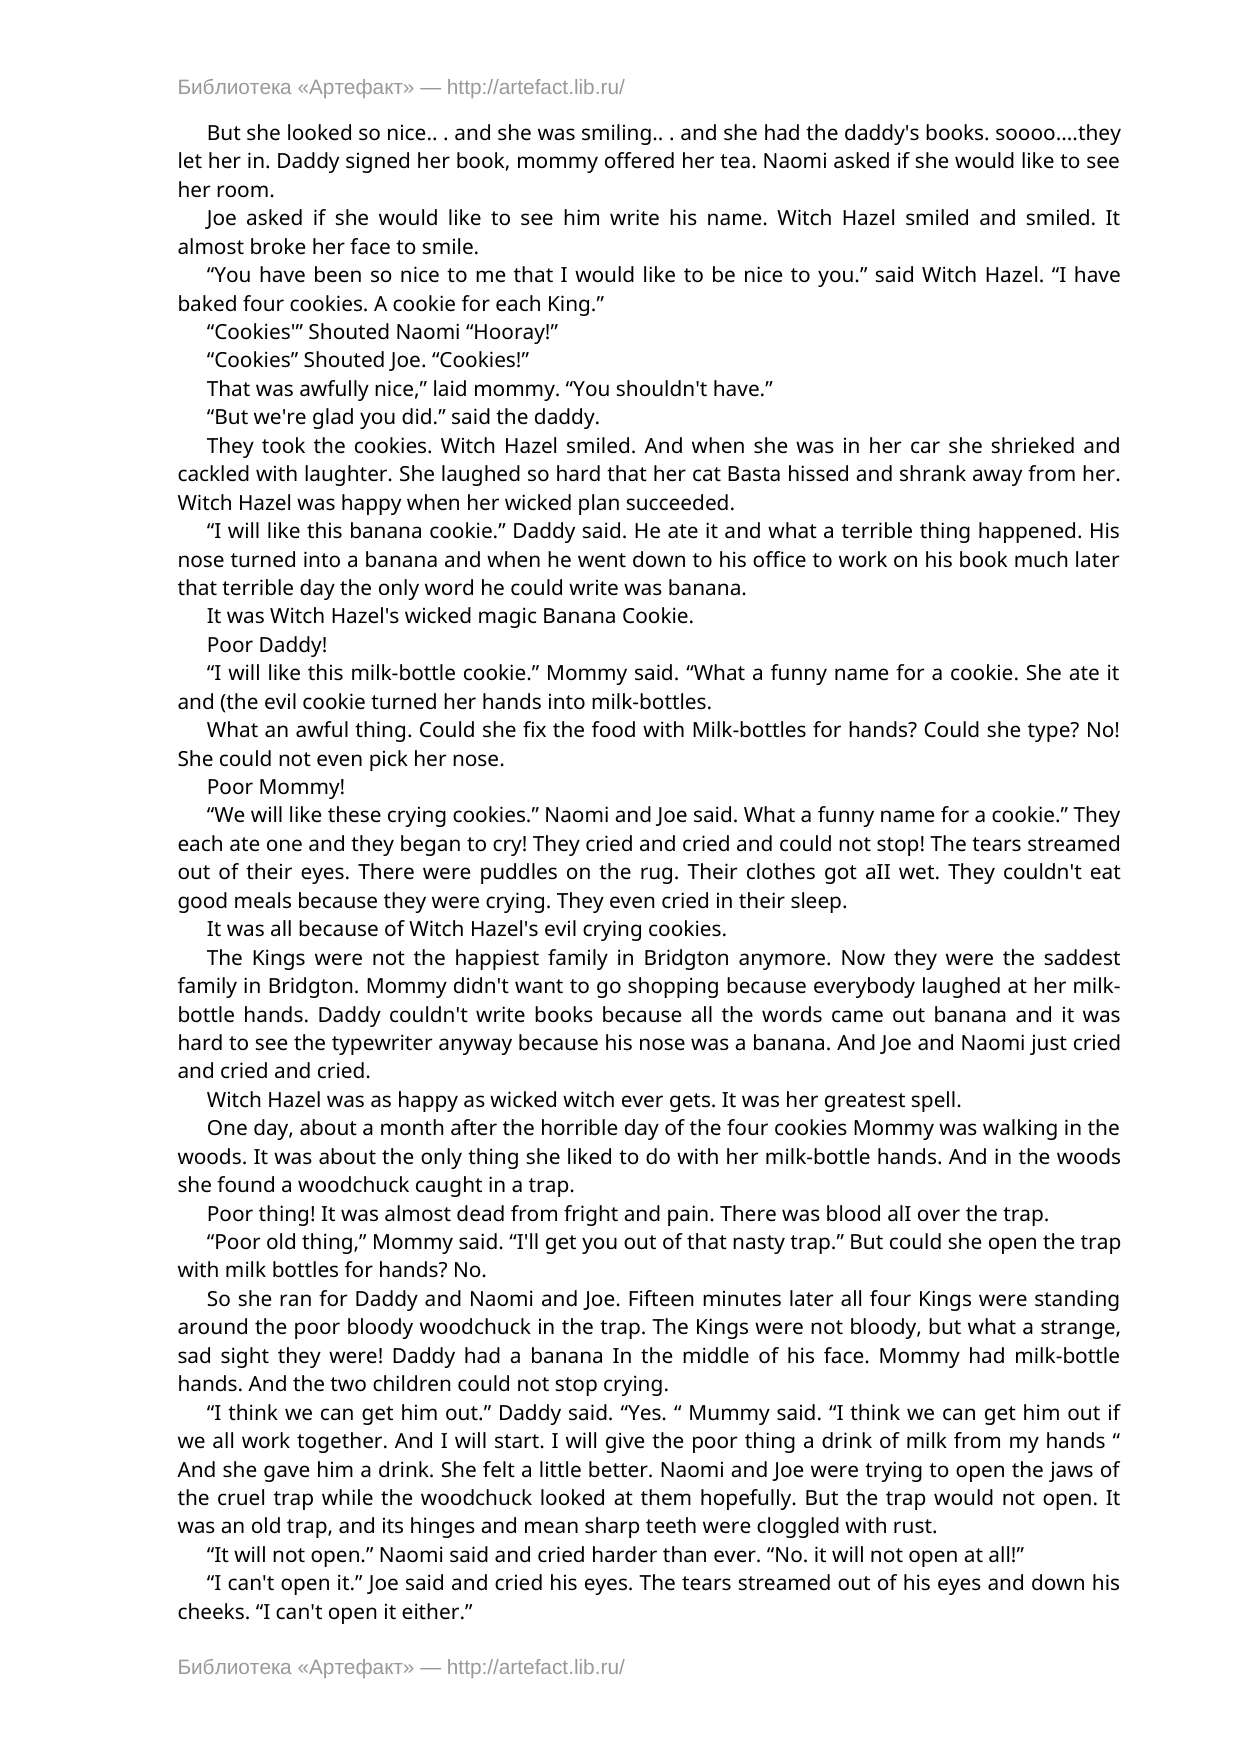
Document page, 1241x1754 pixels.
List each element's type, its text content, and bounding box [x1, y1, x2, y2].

text Poor Daddy! [177, 630, 1122, 658]
text “I will like this banana cookie.” Daddy said. He ate it and what a terrible thing happened. His nose turned into a banana and when he went down to his office to work on his book much later that terrible day the only word he could write was banana. [177, 516, 1122, 602]
text “Poor old thing,” Mommy said. “I'll get you out of that nasty trap.” But could she open the trap with milk bottles for hands? No. [177, 1227, 1122, 1284]
text But she looked so nice.. . and she was smiling.. . and she had the daddy's books. soooo....they let her in. Daddy signed her book, mommy offered her tea. Naomi asked if she would like to see her room. [177, 118, 1122, 203]
text They took the cookies. Witch Hazel smiled. And when she was in her car she shrieked and cackled with laughter. She laughed so hard that her cat Basta hissed and shrank away from her. Witch Hazel was happy when her wicked plan succeeded. [177, 431, 1122, 516]
text It was all because of Witch Hazel's evil crying cookies. [177, 914, 1122, 943]
text “We will like these crying cookies.” Naomi and Joe said. What a funny name for a cookie.” They each ate one and they began to cry! They cried and cried and could not stop! The tears streamed out of their eyes. There were puddles on the rug. Their clothes got aII wet. They couldn't eat good meals because they were crying. They even cried in their sleep. [177, 801, 1122, 914]
text Poor Mommy! [177, 772, 1122, 801]
text “I will like this milk-bottle cookie.” Mommy said. “What a funny name for a cookie. She ate it and (the evil cookie turned her hands into milk-bottles. [177, 658, 1122, 715]
text “Cookies'” Shouted Naomi “Hooray!” [177, 317, 1122, 346]
text Witch Hazel was as happy as wicked witch ever gets. It was her greatest spell. [177, 1085, 1122, 1113]
text “I can't open it.” Joe said and cried his eyes. The tears streamed out of his eyes and down his cheeks. “I can't open it either.” [177, 1568, 1122, 1625]
text “You have been so nice to me that I would like to be nice to you.” said Witch Hazel. “I have baked four cookies. A cookie for each King.” [177, 260, 1122, 317]
text “It will not open.” Naomi said and cried harder than ever. “No. it will not open at all!” [177, 1540, 1122, 1568]
text Poor thing! It was almost dead from fright and pain. There was blood alI over the trap. [177, 1199, 1122, 1227]
text That was awfully nice,” laid mommy. “You shouldn't have.” [177, 374, 1122, 402]
text It was Witch Hazel's wicked magic Banana Cookie. [177, 602, 1122, 630]
text “Cookies” Shouted Joe. “Cookies!” [177, 346, 1122, 374]
text One day, about a month after the horrible day of the four cookies Mommy was walking in the woods. It was about the only thing she liked to do with her milk-bottle hands. And in the woods she found a woodchuck caught in a trap. [177, 1113, 1122, 1199]
text The Kings were not the happiest family in Bridgton anymore. Now they were the saddest family in Bridgton. Mommy didn't want to go shopping because everybody laughed at her milk-bottle hands. Daddy couldn't write books because all the words came out banana and it was hard to see the typewriter anyway because his nose was a banana. And Joe and Naomi just cried and cried and cried. [177, 943, 1122, 1085]
text What an awful thing. Could she fix the food with Milk-bottles for hands? Could she type? No! She could not even pick her nose. [177, 715, 1122, 772]
text “But we're glad you did.” said the daddy. [177, 402, 1122, 431]
text “I think we can get him out.” Daddy said. “Yes. “ Mummy said. “I think we can get him out if we all work together. And I will start. I will give the poor thing a drink of milk from my hands “ And she gave him a drink. She felt a little better. Naomi and Joe were trying to open the jaws of the cruel trap while the woodchuck looked at them hopefully. But the trap would not open. It was an old trap, and its hinges and mean sharp teeth were cloggled with rust. [177, 1398, 1122, 1540]
text So she ran for Daddy and Naomi and Joe. Fifteen minutes later all four Kings were standing around the poor bloody woodchuck in the trap. The Kings were not bloody, but what a strange, sad sight they were! Daddy had a banana In the middle of his face. Mommy had milk-bottle hands. And the two children could not stop crying. [177, 1284, 1122, 1398]
text Joe asked if she would like to see him write his name. Witch Hazel smiled and smiled. It almost broke her face to smile. [177, 203, 1122, 260]
